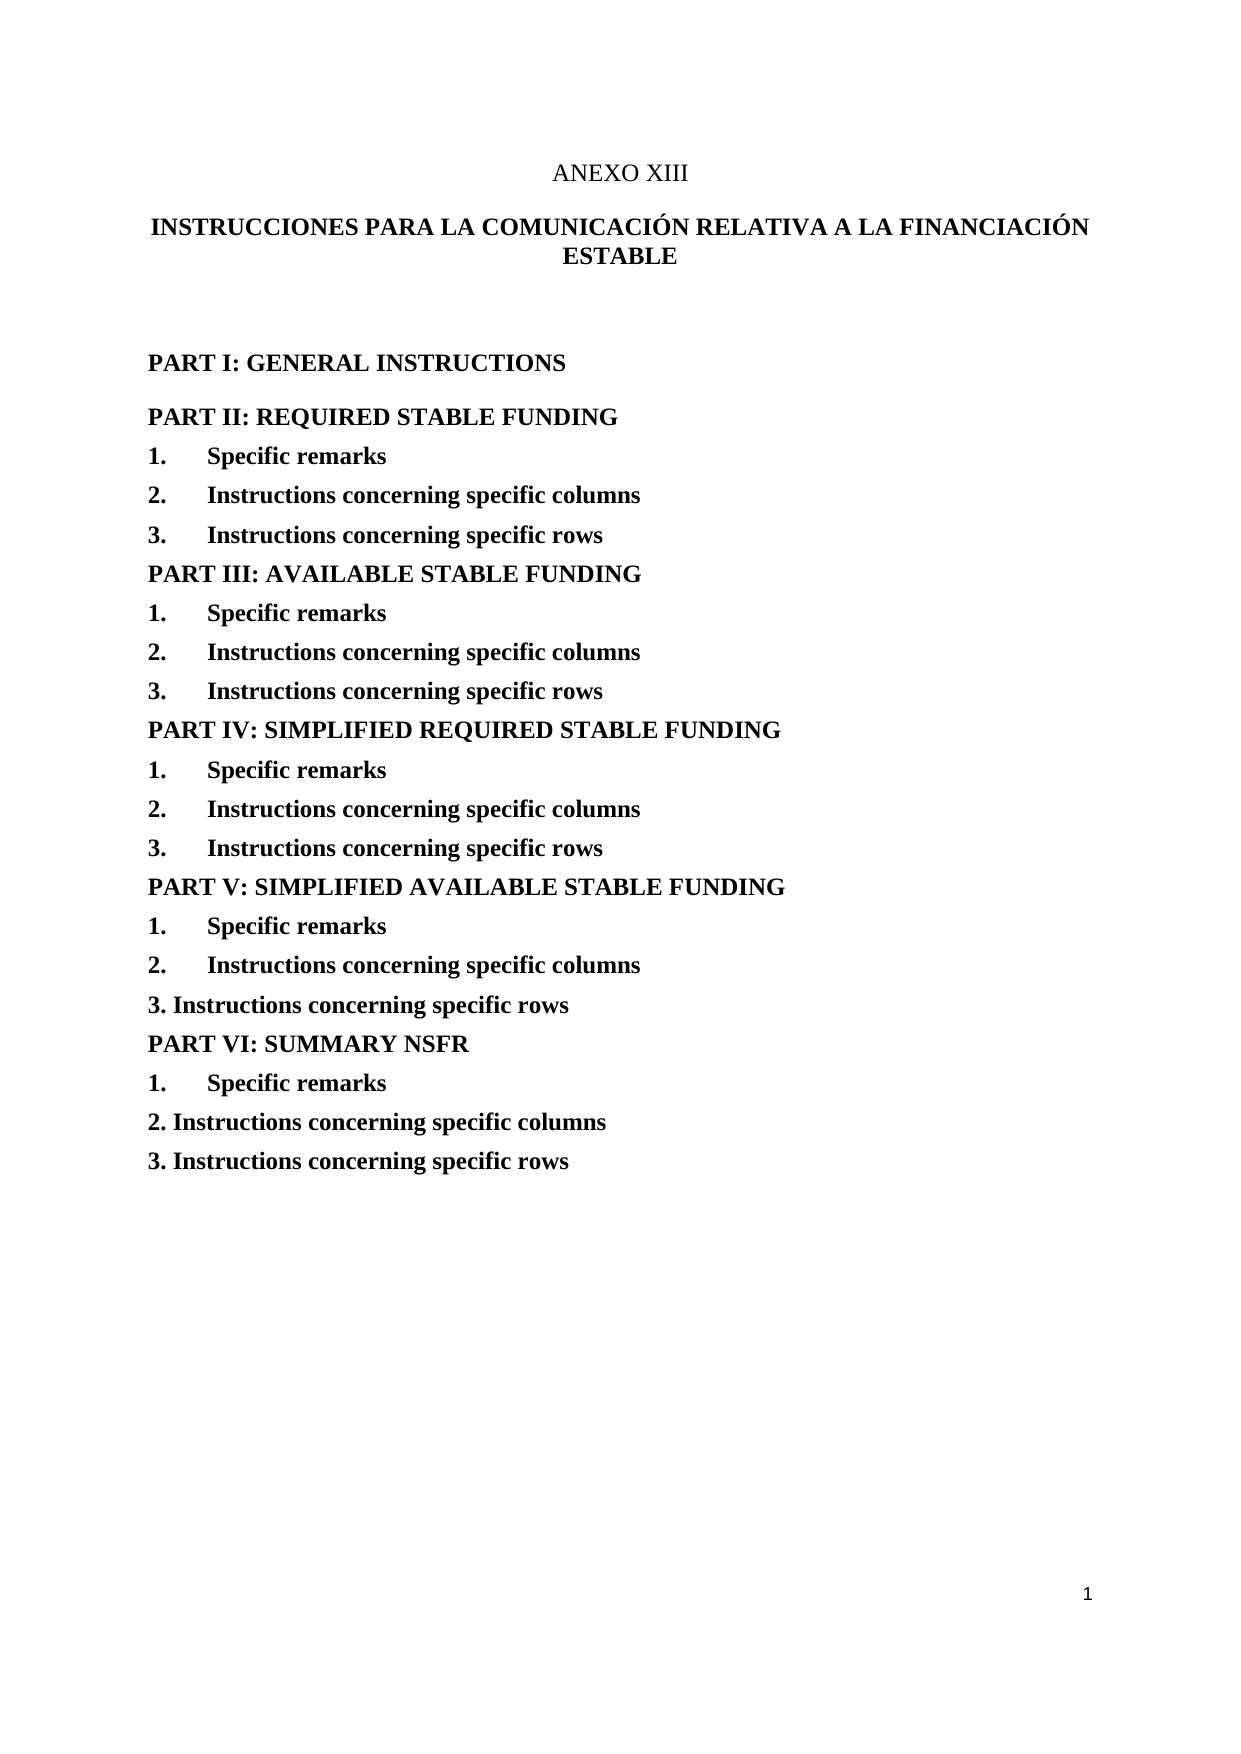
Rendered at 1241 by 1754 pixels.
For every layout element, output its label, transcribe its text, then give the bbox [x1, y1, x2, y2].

text 3. Instructions concerning specific rows 8 [148, 520, 797, 548]
text 2. Instructions concerning specific columns 52 [148, 1107, 797, 1136]
text ANEXO XIII [148, 158, 1092, 187]
text 3. Instructions concerning specific rows 47 [148, 990, 797, 1018]
text 3. Instructions concerning specific rows 38 [148, 833, 797, 862]
text 2. Instructions concerning specific columns 7 [148, 481, 797, 509]
text PART VI: SUMMARY NSFR 52 [148, 1029, 797, 1058]
text PART IV: SIMPLIFIED REQUIRED STABLE FUNDING 34 [148, 716, 797, 744]
text PART V: SIMPLIFIED AVAILABLE STABLE FUNDING 44 [148, 872, 797, 901]
text 2. Instructions concerning specific columns 37 [148, 794, 797, 823]
text 2. Instructions concerning specific columns 46 [148, 951, 797, 979]
text 1. Specific remarks 44 [148, 911, 797, 940]
text 1. Specific remarks 4 [148, 441, 797, 470]
text INSTRUCCIONES PARA LA COMUNICACIÓN RELATIVA A LA FINANCIACIÓN ESTABLE [148, 212, 1092, 270]
text 2. Instructions concerning specific columns 26 [148, 637, 797, 666]
text 1. Specific remarks 24 [148, 598, 797, 627]
text 1. Specific remarks 52 [148, 1068, 797, 1097]
text 3. Instructions concerning specific rows 27 [148, 676, 797, 705]
text PART I: GENERAL INSTRUCTIONS 2 [148, 348, 797, 377]
text 1. Specific remarks 34 [148, 755, 797, 783]
text 3. Instructions concerning specific rows 52 [148, 1146, 797, 1175]
text PART III: AVAILABLE STABLE FUNDING 24 [148, 559, 797, 588]
text PART II: REQUIRED STABLE FUNDING 4 [148, 402, 797, 431]
